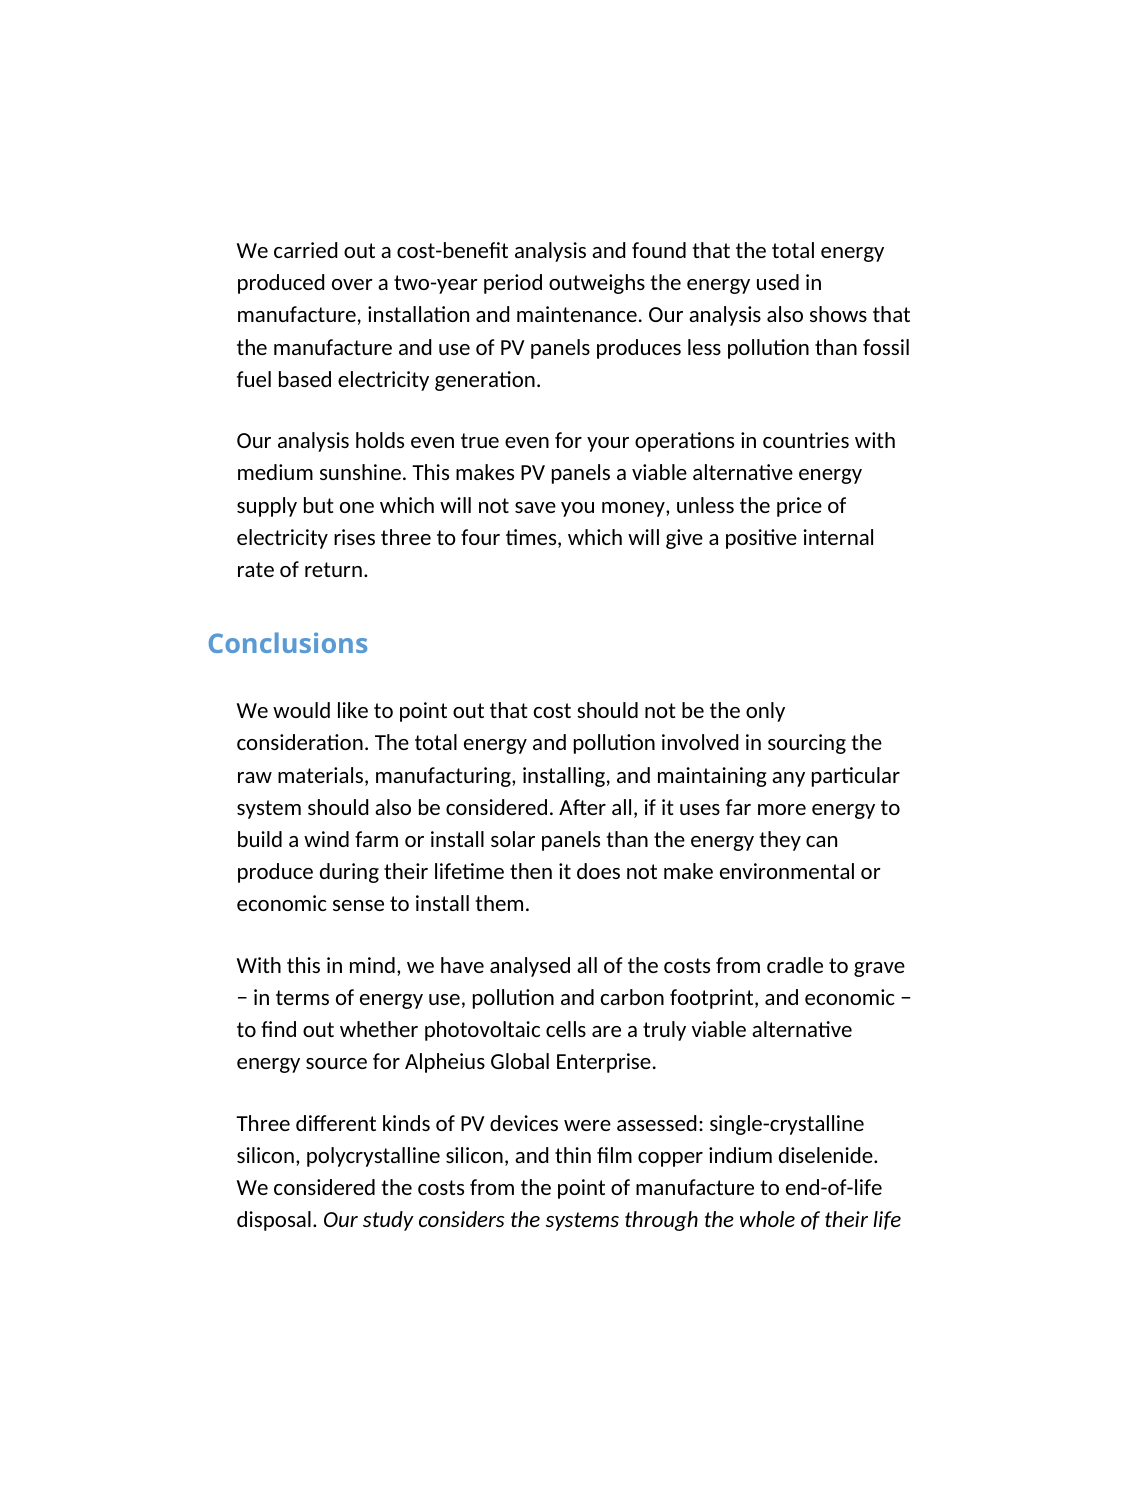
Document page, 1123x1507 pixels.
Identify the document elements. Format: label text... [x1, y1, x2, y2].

text With this in mind, we have analysed all of the costs from cradle to grave − in terms of energy use, pollution and carbon footprint, and economic − to find out whether photovoltaic cells are a truly viable alternative energy source for Alpheius Global Enterprise. [236, 951, 915, 1075]
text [236, 1109, 915, 1233]
text We would like to point out that cost should not be the only consideration. The total energy and pollution involved in sourcing the raw materials, manufacturing, installing, and maintaining any particular system should also be considered. After all, if it uses far more energy to build a wind farm or install solar panels than the energy they can produce during their lifetime then it does not make environmental or economic sense to install them. [236, 696, 915, 917]
subtitle Conclusions [207, 625, 915, 662]
text Our analysis holds even true even for your operations in countries with medium sunshine. This makes PV panels a viable alternative energy supply but one which will not save you money, unless the price of electricity rises three to four times, which will give a positive internal rate of return. [236, 426, 915, 583]
text We carried out a cost-benefit analysis and found that the total energy produced over a two-year period outweighs the energy used in manufacture, installation and maintenance. Our analysis also shows that the manufacture and use of PV panels produces less pollution than fossil fuel based electricity generation. [236, 236, 915, 393]
